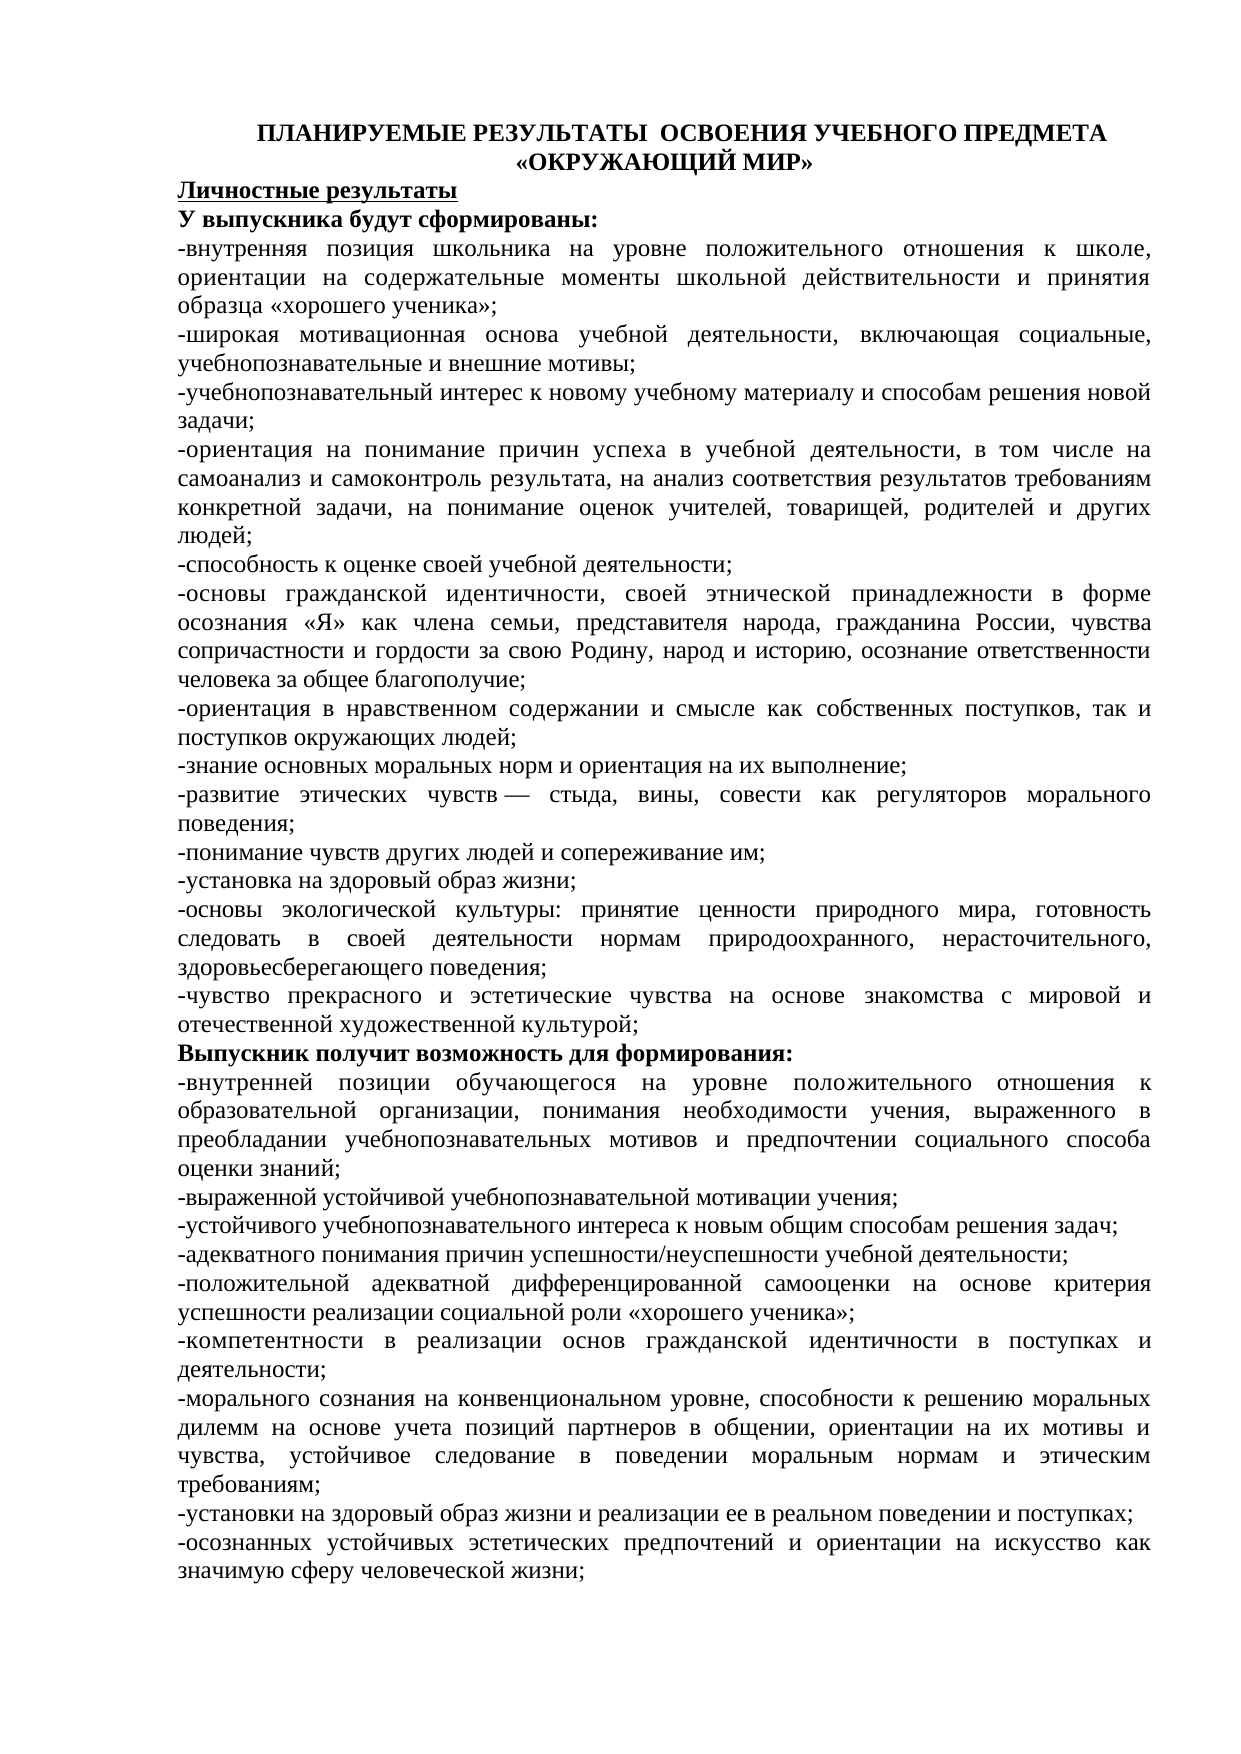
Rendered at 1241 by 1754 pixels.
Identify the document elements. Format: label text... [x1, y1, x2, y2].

text -устойчивого учебно­познавательного интереса к новым общим способам решения задач; [177, 1211, 1152, 1239]
text -ориентация в нравственном содержании и смысле как собственных поступков, так и поступков окружающих людей; [177, 693, 1152, 751]
text -чувство прекрасного и эстетические чувства на основе знакомства с мировой и отечественной художественной культурой; [177, 981, 1152, 1038]
text -знание основных моральных норм и ориентация на их выполнение; [177, 751, 1152, 779]
text -установки на здоровый образ жизни и реализации ее в реальном поведении и поступках; [177, 1498, 1152, 1527]
text -установка на здоровый образ жизни; [177, 866, 1152, 894]
text Личностные результаты [177, 176, 1152, 204]
text -основы экологической культуры: принятие ценности природного мира, готовность следовать в своей деятельности нормам природоохранного, нерасточительного, здоровьесберегающего поведения; [177, 894, 1152, 981]
text -основы гражданской идентичности, своей этнической принадлежности в форме осознания «Я» как члена семьи, представителя народа, гражданина России, чувства сопричастности и гордости за свою Родину, народ и историю, осознание ответственности человека за общее благополучие; [177, 578, 1152, 693]
text -осознанных устойчивых эстетических предпочтений и ориентации на искусство как значимую сферу человеческой жизни; [177, 1527, 1152, 1584]
text -ориентация на понимание причин успеха в учебной деятельности, в том числе на самоанализ и самоконтроль результата, на анализ соответствия результатов требованиям конкретной задачи, на понимание оценок учителей, товарищей, родителей и других людей; [177, 434, 1152, 549]
text -компетентности в реализации основ гражданской идентичности в поступках и деятельности; [177, 1326, 1152, 1383]
text -способность к оценке своей учебной деятельности; [177, 549, 1152, 578]
text -широкая мотивационная основа учебной деятельности, включающая социальные, учебно­познавательные и внешние мотивы; [177, 319, 1152, 377]
text -положительной адекватной дифференцированной самооценки на основе критерия успешности реализации социальной роли «хорошего ученика»; [177, 1268, 1152, 1326]
text -адекватного понимания причин успешности/неуспешности учебной деятельности; [177, 1239, 1152, 1268]
text -выраженной устойчивой учебно­познавательной мотивации учения; [177, 1182, 1152, 1211]
text -учебно­познавательный интерес к новому учебному материалу и способам решения новой задачи; [177, 377, 1152, 434]
text Выпускник получит возможность для формирования: [177, 1038, 1152, 1067]
text ПЛАНИРУЕМЫЕ РЕЗУЛЬТАТЫ ОСВОЕНИЯ УЧЕБНОГО ПРЕДМЕТА «ОКРУЖАЮЩИЙ МИР» [177, 118, 1152, 176]
text У выпускника будут сформированы: [177, 204, 1152, 233]
text -понимание чувств других людей и сопереживание им; [177, 837, 1152, 866]
text -внутренняя позиция школьника на уровне положительного отношения к школе, ориентации на содержательные моменты школьной действительности и принятия образца «хорошего ученика»; [177, 233, 1152, 319]
text -морального сознания на конвенциональном уровне, способности к решению моральных дилемм на основе учета позиций партнеров в общении, ориентации на их мотивы и чувства, устойчивое следование в поведении моральным нормам и этическим требованиям; [177, 1383, 1152, 1498]
text -развитие этических чувств — стыда, вины, совести как регуляторов морального поведения; [177, 779, 1152, 837]
text -внутренней позиции обучающегося на уровне положительного отношения к образовательной организации, понимания необходимости учения, выраженного в преобладании учебно­познавательных мотивов и предпочтении социального способа оценки знаний; [177, 1067, 1152, 1182]
